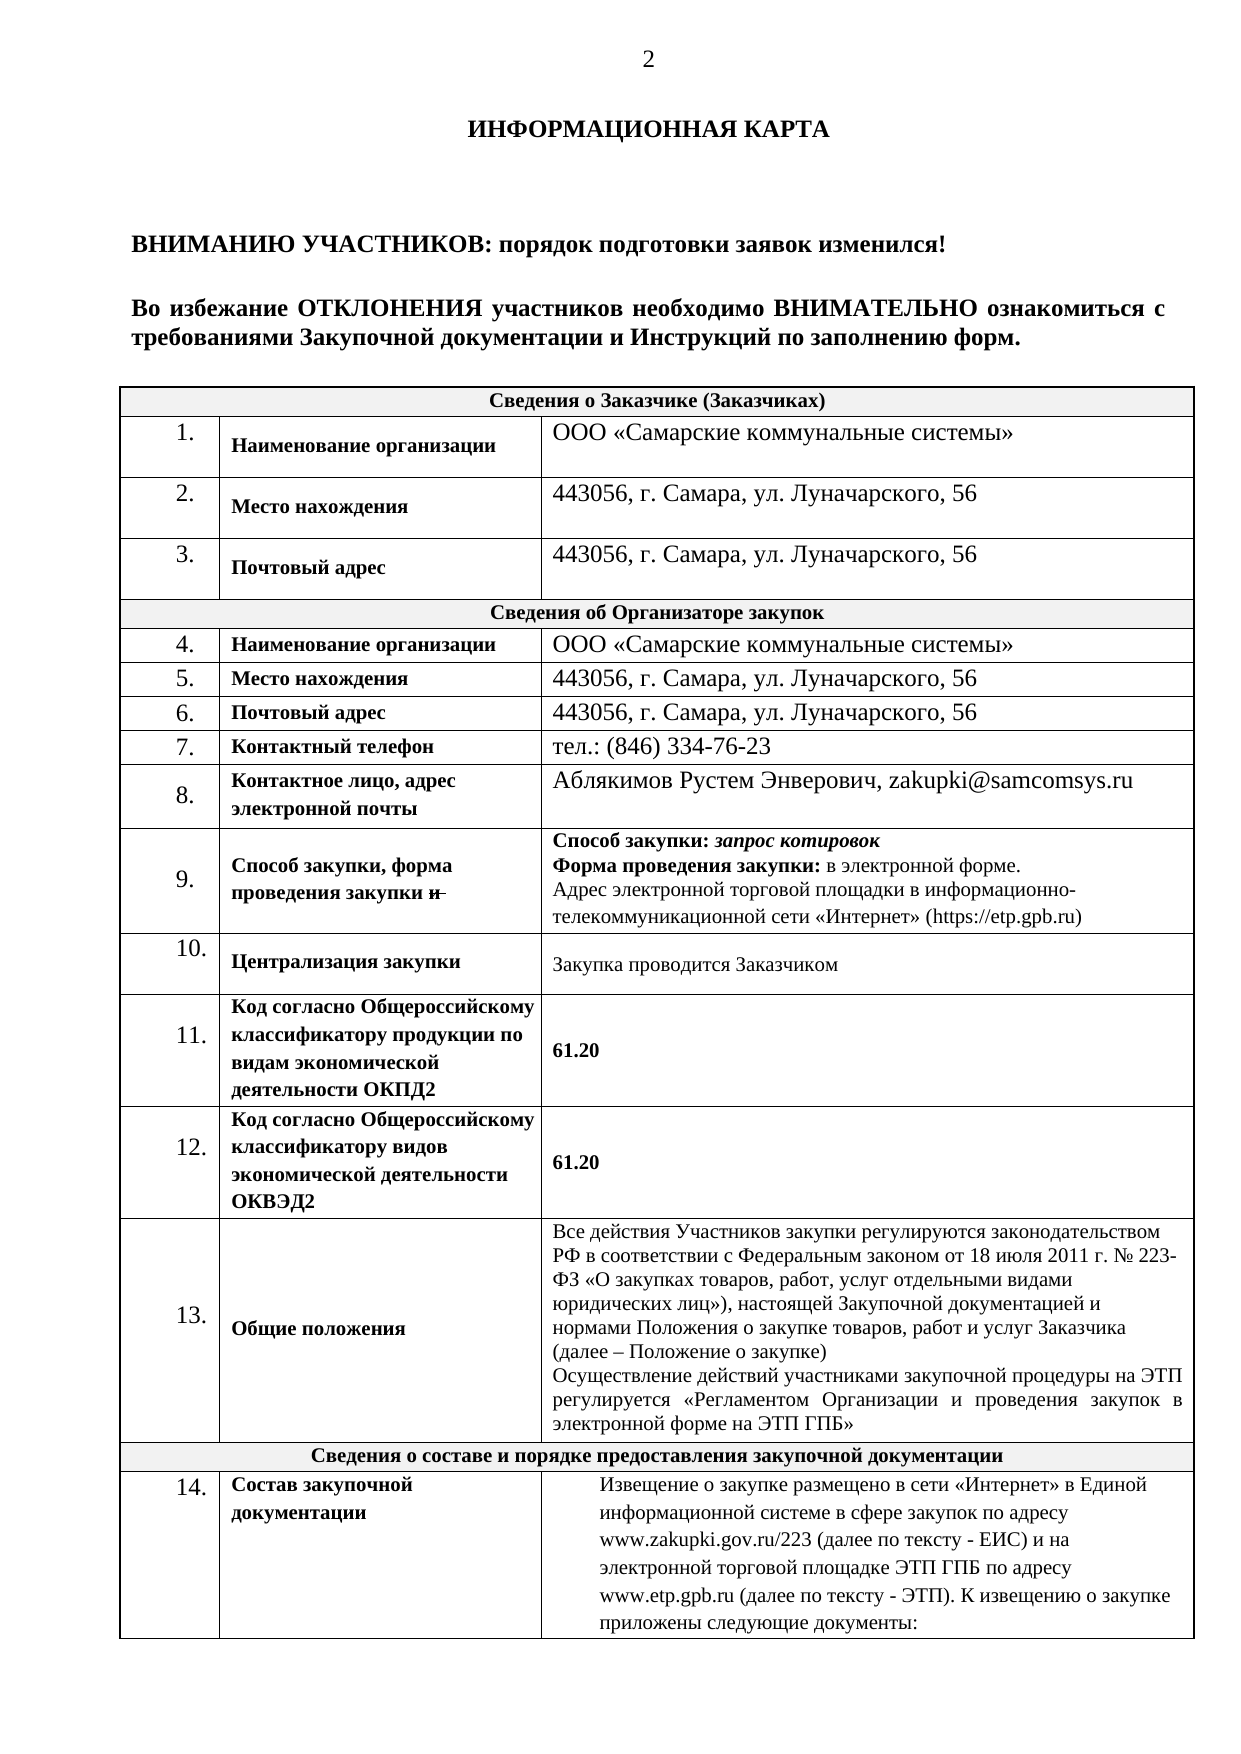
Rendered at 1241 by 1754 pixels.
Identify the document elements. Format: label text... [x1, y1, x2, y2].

text ВНИМАНИЮ УЧАСТНИКОВ: порядок подготовки заявок изменился! [131, 229, 1166, 258]
table_cell [121, 934, 219, 993]
table_cell 443056, г. Самара, ул. Луначарского, 56 [542, 478, 1193, 538]
table_cell [121, 417, 219, 477]
table_cell тел.: (846) 334-76-23 [542, 731, 1193, 764]
table_cell Контактный телефон [220, 731, 541, 764]
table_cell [220, 1472, 541, 1638]
table_cell ООО «Самарские коммунальные системы» [542, 417, 1193, 477]
table_cell [121, 663, 219, 696]
table_cell Наименование организации [220, 417, 541, 477]
table_cell 443056, г. Самара, ул. Луначарского, 56 [542, 663, 1193, 696]
table_cell [121, 995, 219, 1106]
table_cell Сведения об Организаторе закупок [121, 600, 1193, 628]
text ИНФОРМАЦИОННАЯ КАРТА [131, 114, 1166, 143]
table_cell 443056, г. Самара, ул. Луначарского, 56 [542, 539, 1193, 599]
table_cell [121, 1107, 219, 1218]
table_cell Сведения о составе и порядке предоставления закупочной документации [121, 1443, 1193, 1471]
table_cell Почтовый адрес [220, 539, 541, 599]
table_cell ООО «Самарские коммунальные системы» [542, 629, 1193, 662]
table_cell [121, 629, 219, 662]
table_cell Способ закупки, форма проведения закупки и [220, 829, 541, 932]
table_cell Наименование организации [220, 629, 541, 662]
table_cell [121, 697, 219, 730]
table_cell Контактное лицо, адрес электронной почты [220, 765, 541, 827]
text Во избежание ОТКЛОНЕНИЯ участников необходимо ВНИМАТЕЛЬНО ознакомиться с требованиями Закупочной документации и Инструкций по заполнению форм. [131, 293, 1166, 351]
table_cell 443056, г. Самара, ул. Луначарского, 56 [542, 697, 1193, 730]
table_cell 61.20 [542, 1107, 1193, 1218]
table_cell [121, 731, 219, 764]
table_cell [121, 1219, 219, 1442]
table_cell [121, 765, 219, 827]
table_cell Общие положения [220, 1219, 541, 1442]
table_cell Код согласно Общероссийскому классификатору продукции по видам экономической деятельности ОКПД2 [220, 995, 541, 1106]
table_cell Закупка проводится Заказчиком [542, 934, 1193, 993]
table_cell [542, 1472, 1193, 1638]
table_cell [121, 1472, 219, 1638]
table_cell Место нахождения [220, 663, 541, 696]
table_cell Код согласно Общероссийскому классификатору видов экономической деятельности ОКВЭД2 [220, 1107, 541, 1218]
table_cell [121, 829, 219, 932]
table_header Сведения о Заказчике (Заказчиках) [121, 388, 1193, 416]
table_cell Место нахождения [220, 478, 541, 538]
table_cell Аблякимов Рустем Энверович, zakupki@samcomsys.ru [542, 765, 1193, 827]
table_cell Почтовый адрес [220, 697, 541, 730]
table_cell [121, 539, 219, 599]
table_cell Централизация закупки [220, 934, 541, 993]
table_cell Все действия Участников закупки регулируются законодательством РФ в соответствии с Федеральным законом от 18 июля 2011 г. № 223-ФЗ «О закупках товаров, работ, услуг отдельными видами юридических лиц»), настоящей Закупочной документацией и нормами Положения о закупке товаров, работ и услуг Заказчика (далее – Положение о закупке) Осуществление действий участниками закупочной процедуры на ЭТП регулируется «Регламентом Организации и проведения закупок в электронной форме на ЭТП ГПБ» [542, 1219, 1193, 1442]
table_cell Способ закупки: запрос котировок Форма проведения закупки: в электронной форме. Адрес электронной торговой площадки в информационно-телекоммуникационной сети «Интернет» (https://etp.gpb.ru) [542, 829, 1193, 932]
table_cell [121, 478, 219, 538]
table_cell 61.20 [542, 995, 1193, 1106]
